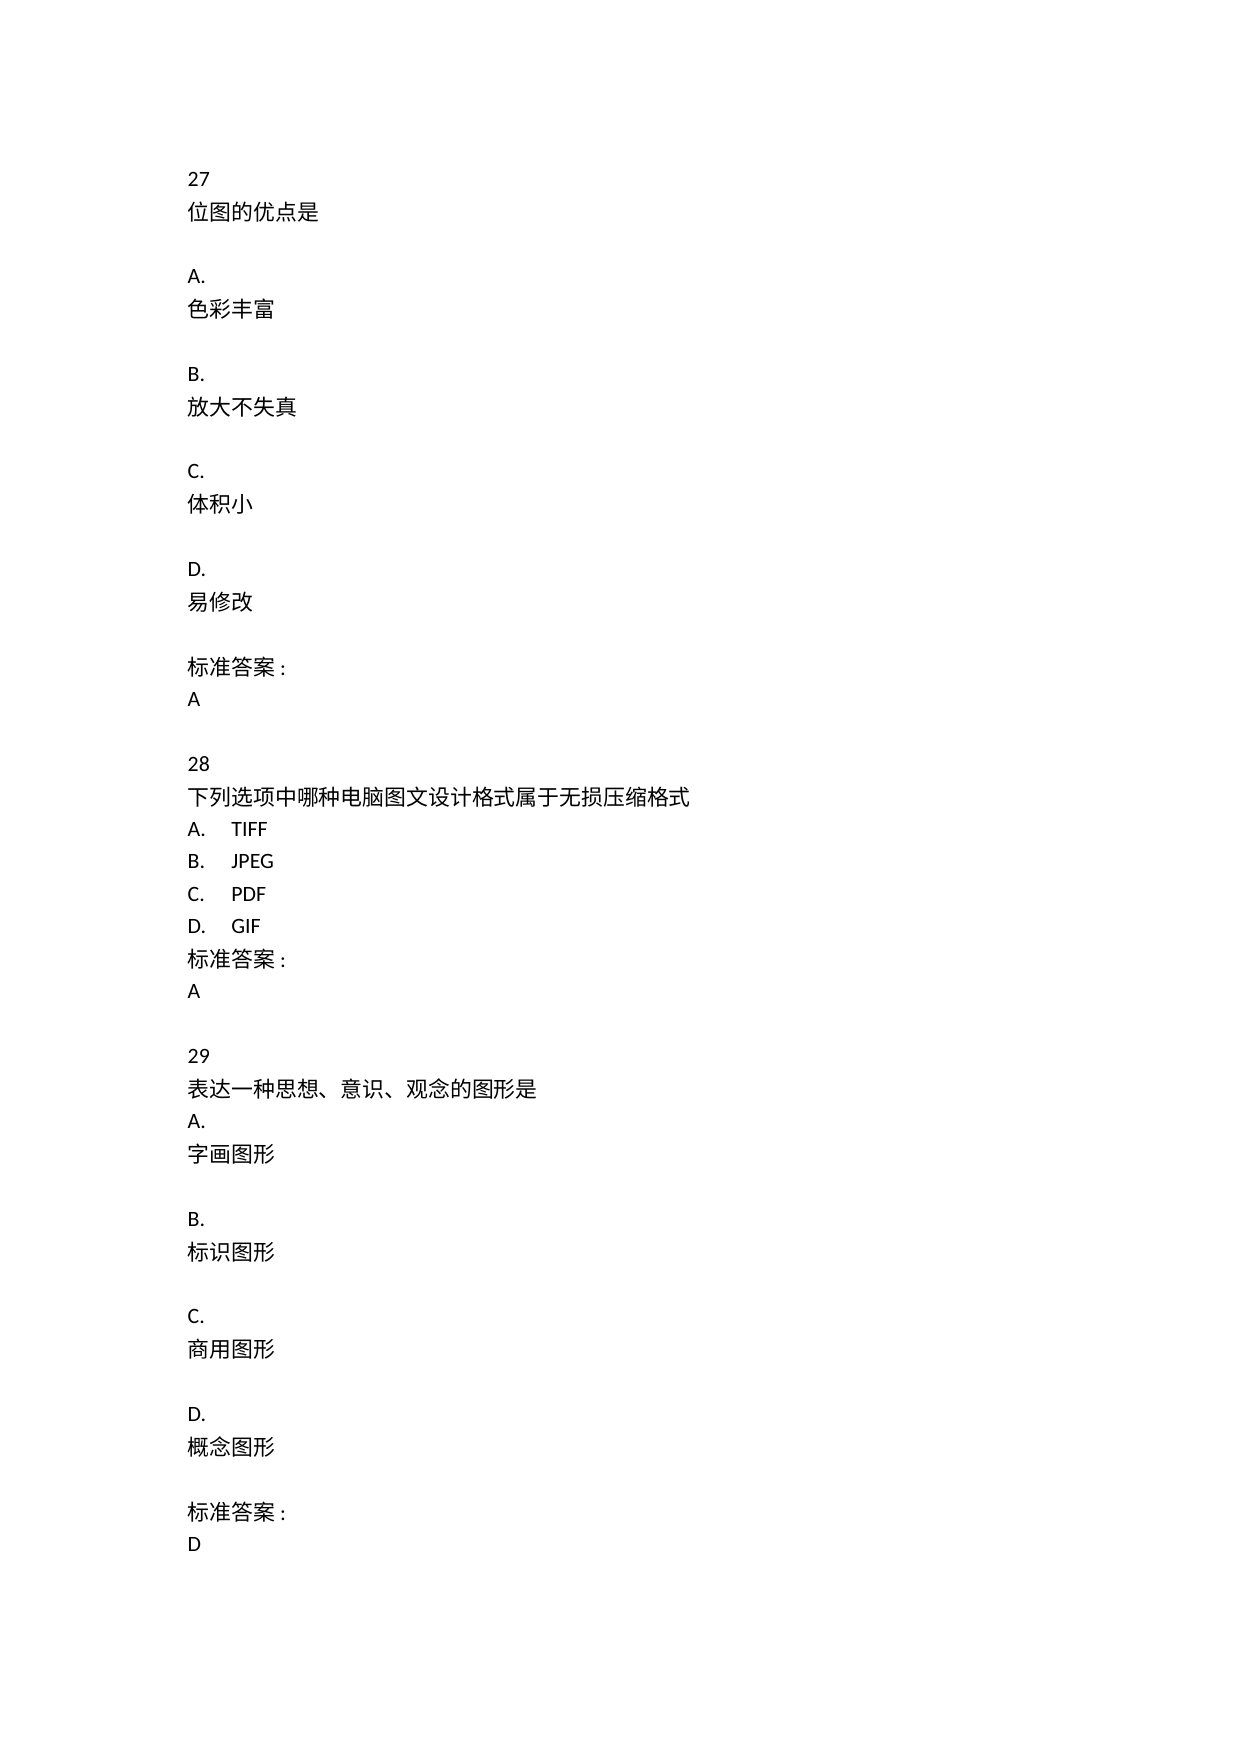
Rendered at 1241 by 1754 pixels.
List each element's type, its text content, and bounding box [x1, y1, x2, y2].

text 表达一种思想、意识、观念的图形是 [187, 1072, 1053, 1104]
text B. [187, 1202, 1053, 1234]
text B. [187, 357, 1053, 389]
text 位图的优点是 [187, 194, 1053, 227]
text D. [187, 1397, 1053, 1429]
text 概念图形 [187, 1429, 1053, 1462]
text D. [187, 552, 1053, 584]
text B. JPEG [187, 844, 1053, 877]
text 下列选项中哪种电脑图文设计格式属于无损压缩格式 [187, 779, 1053, 812]
text C. [187, 454, 1053, 487]
text A [187, 682, 1053, 714]
text 色彩丰富 [187, 292, 1053, 324]
text D [187, 1527, 1053, 1559]
text A. [187, 259, 1053, 292]
text 体积小 [187, 487, 1053, 519]
text 标准答案 : [187, 942, 1053, 974]
text 标准答案 : [187, 1494, 1053, 1527]
text C. [187, 1299, 1053, 1332]
text D. GIF [187, 909, 1053, 942]
text A. TIFF [187, 812, 1053, 844]
text 标准答案 : [187, 649, 1053, 682]
text 字画图形 [187, 1137, 1053, 1169]
text 标识图形 [187, 1234, 1053, 1267]
text A. [187, 1104, 1053, 1137]
text A [187, 974, 1053, 1007]
text 28 [187, 747, 1053, 779]
text 放大不失真 [187, 389, 1053, 422]
text C. PDF [187, 877, 1053, 909]
text 易修改 [187, 584, 1053, 617]
text 商用图形 [187, 1332, 1053, 1364]
text 29 [187, 1039, 1053, 1072]
text 27 [187, 162, 1053, 194]
